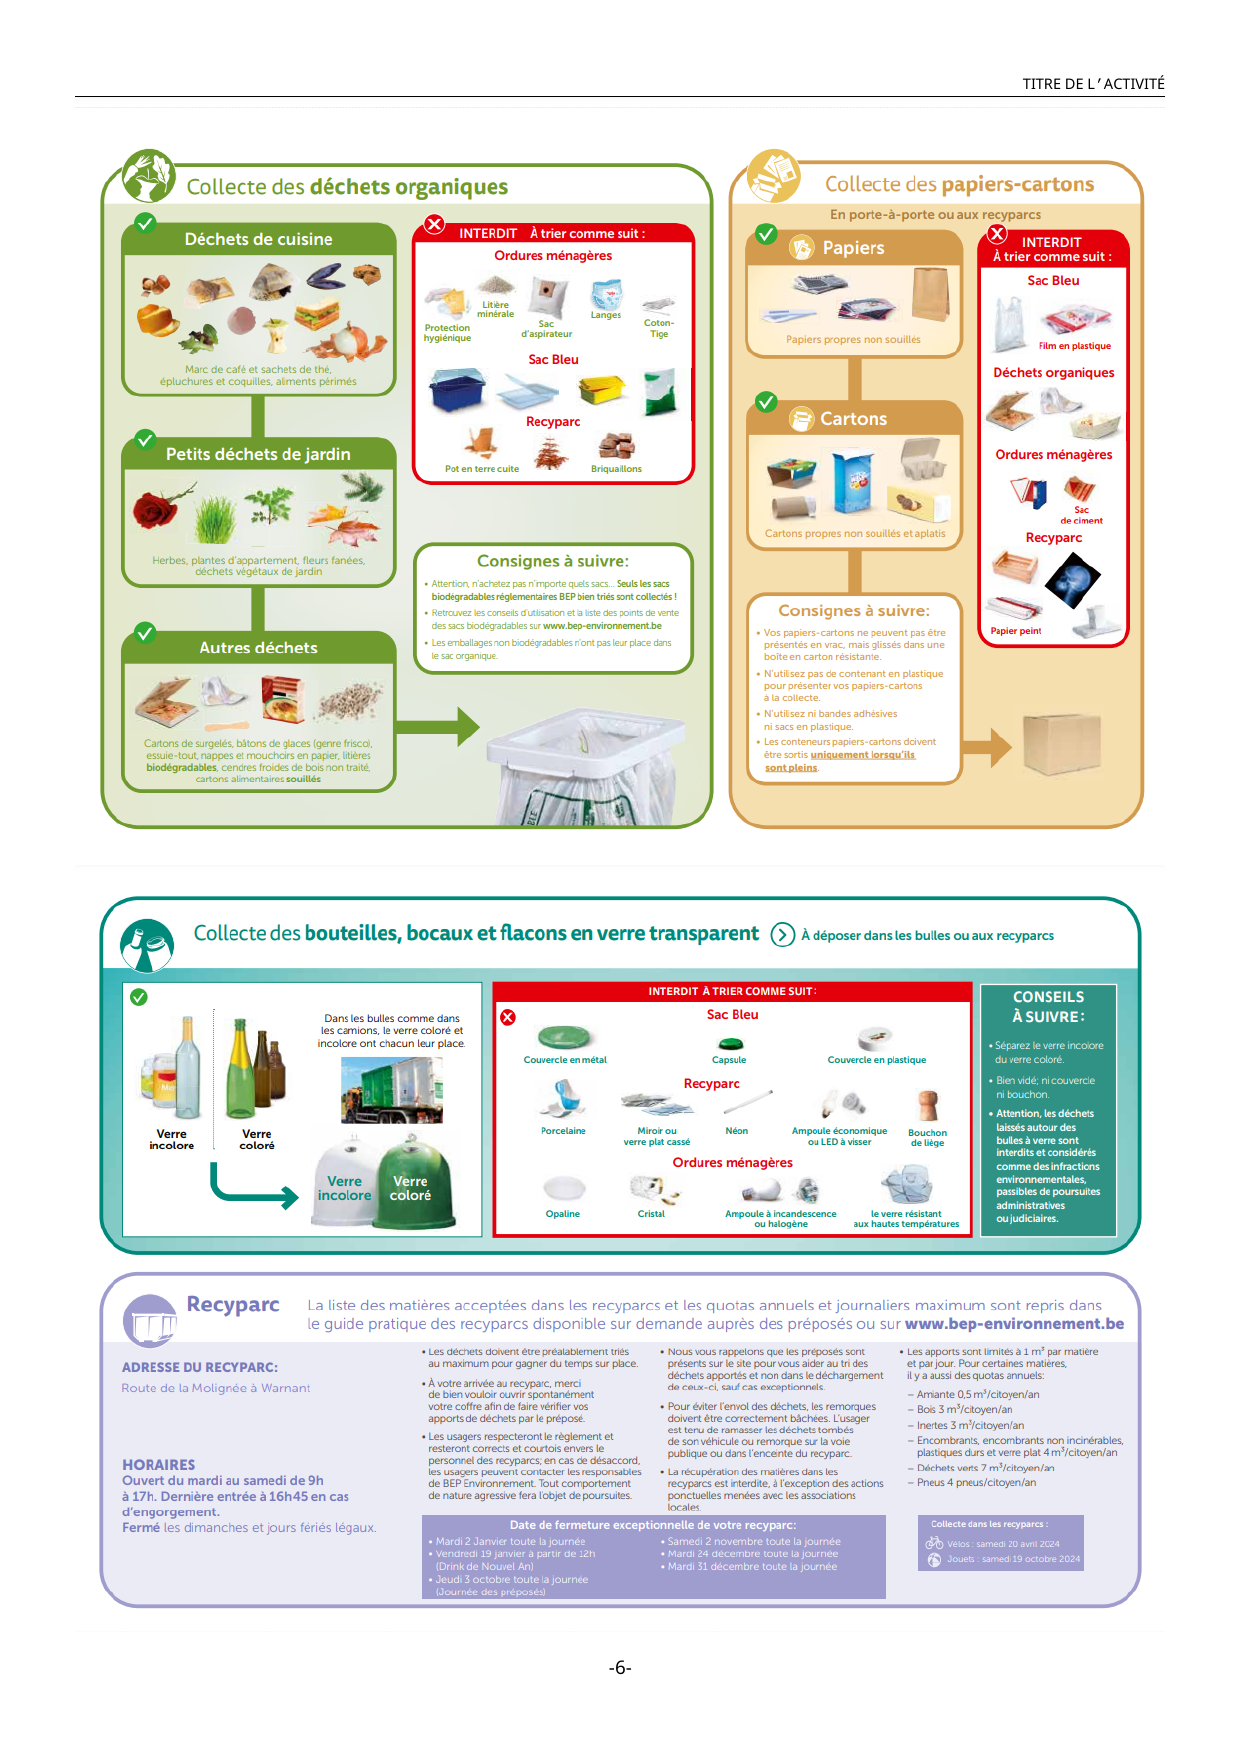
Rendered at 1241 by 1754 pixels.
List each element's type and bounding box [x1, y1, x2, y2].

picture [75, 97, 1166, 1632]
